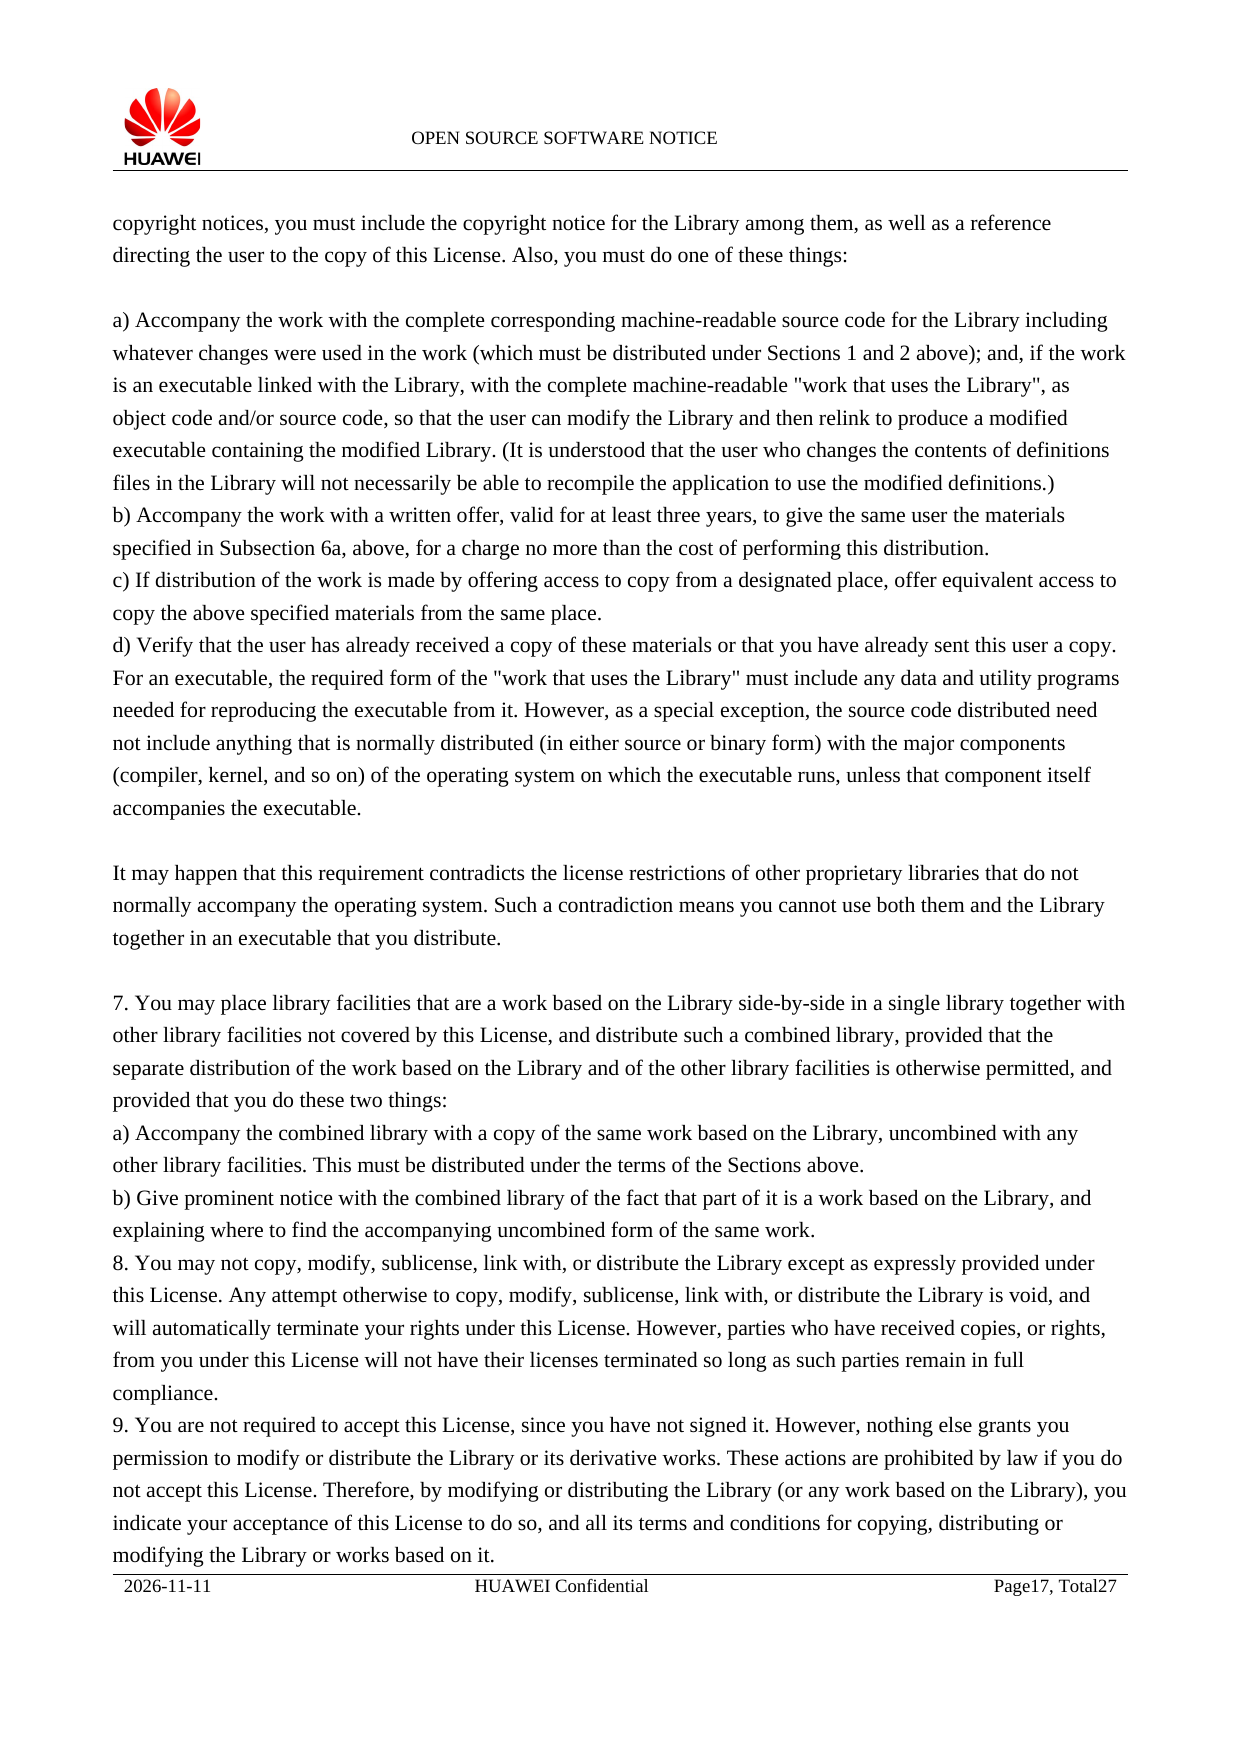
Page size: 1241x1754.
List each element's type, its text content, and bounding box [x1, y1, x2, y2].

picture [124, 88, 201, 165]
